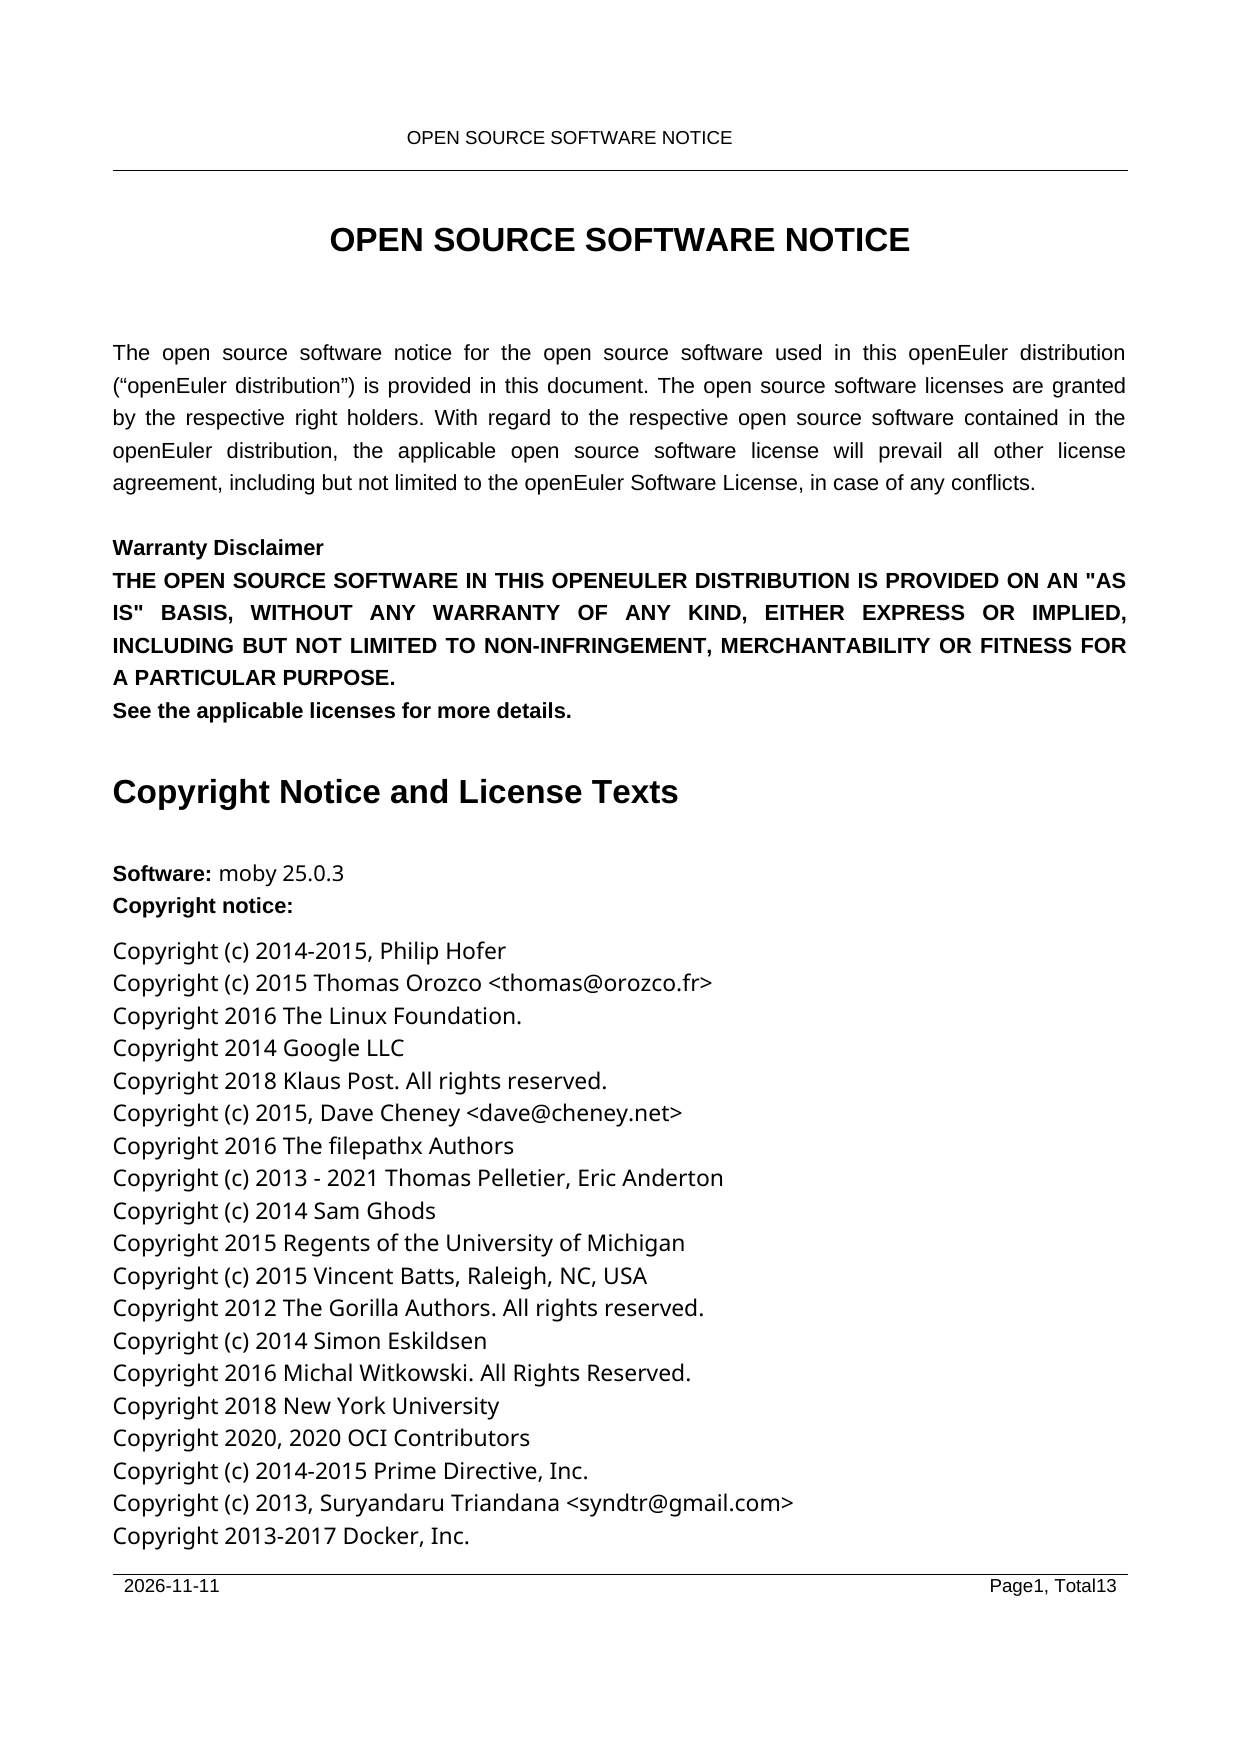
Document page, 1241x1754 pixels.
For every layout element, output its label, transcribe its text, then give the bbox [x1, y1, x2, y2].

text Copyright notice: [112, 889, 1128, 921]
title Software: moby 25.0.3 [112, 856, 1128, 889]
text The open source software notice for the open source software used in this openEuler distribution (“openEuler distribution”) is provided in this document. The open source software licenses are granted by the respective right holders. With regard to the respective open source software contained in the openEuler distribution, the applicable open source software license will prevail all other license agreement, including but not limited to the openEuler Software License, in case of any conflicts. [112, 336, 1128, 499]
text THE OPEN SOURCE SOFTWARE IN THIS OPENEULER DISTRIBUTION IS PROVIDED ON AN "AS IS" BASIS, WITHOUT ANY WARRANTY OF ANY KIND, EITHER EXPRESS OR IMPLIED, INCLUDING BUT NOT LIMITED TO NON-INFRINGEMENT, MERCHANTABILITY OR FITNESS FOR A PARTICULAR PURPOSE. See the applicable licenses for more details. [112, 564, 1128, 726]
text OPEN SOURCE SOFTWARE NOTICE [112, 206, 1128, 271]
text Copyright Notice and License Texts [112, 759, 1128, 824]
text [112, 934, 1128, 1551]
text Warranty Disclaimer [112, 531, 1128, 564]
